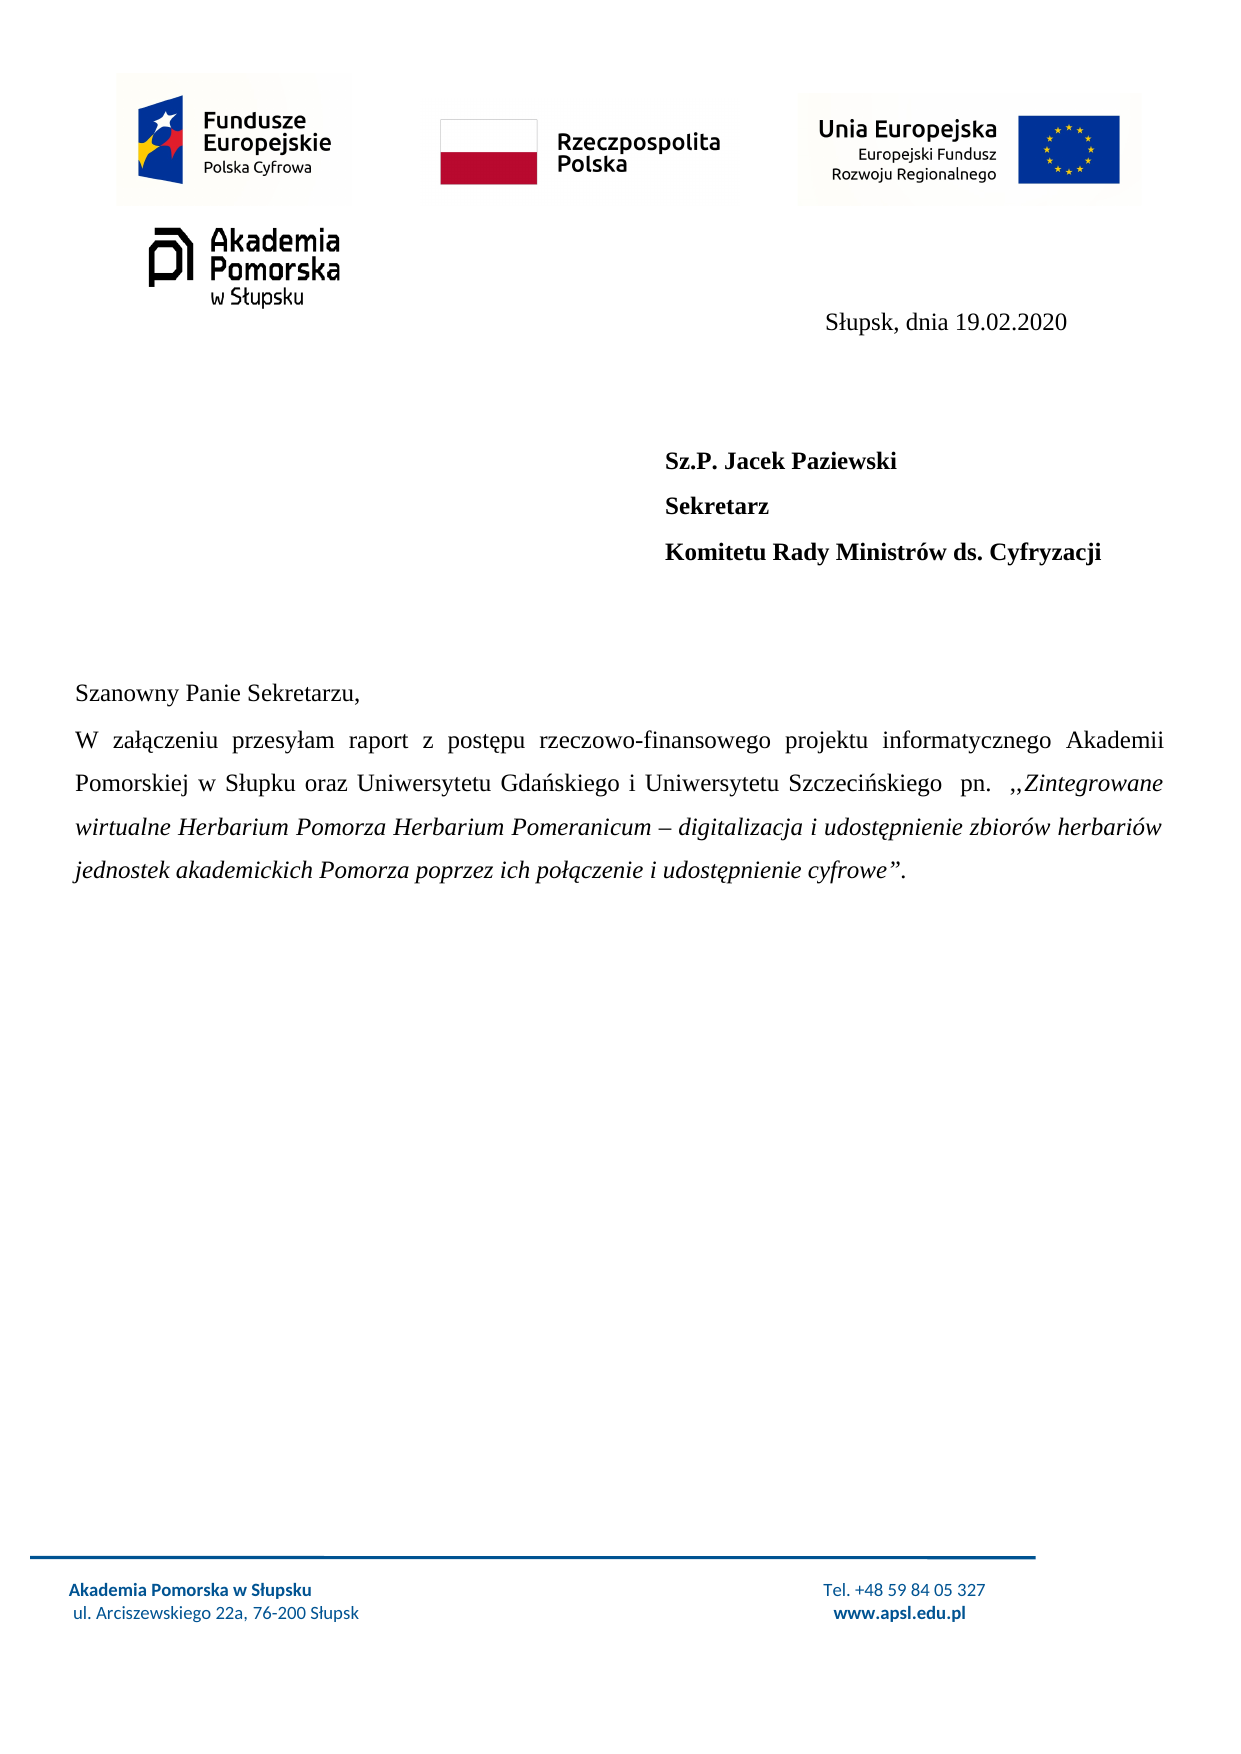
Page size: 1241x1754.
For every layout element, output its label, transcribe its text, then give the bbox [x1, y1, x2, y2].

text Sekretarz [75, 491, 1165, 520]
text Komitetu Rady Ministrów ds. Cyfryzacji [75, 537, 1165, 566]
text W załączeniu przesyłam raport z postępu rzeczowo-finansowego projektu informatycznego Akademii Pomorskiej w Słupku oraz Uniwersytetu Gdańskiego i Uniwersytetu Szczecińskiego pn. ,,Zintegrowane wirtualne Herbarium Pomorza Herbarium Pomeranicum – digitalizacja i udostępnienie zbiorów herbariów jednostek akademickich Pomorza poprzez ich połączenie i udostępnienie cyfrowe”. [75, 725, 1165, 883]
picture [419, 98, 741, 206]
picture [116, 73, 353, 331]
text Szanowny Panie Sekretarzu, [75, 678, 1165, 706]
text Sz.P. Jacek Paziewski [75, 446, 1165, 475]
picture [797, 93, 1142, 206]
text Słupsk, dnia 19.02.2020 [75, 206, 1165, 336]
